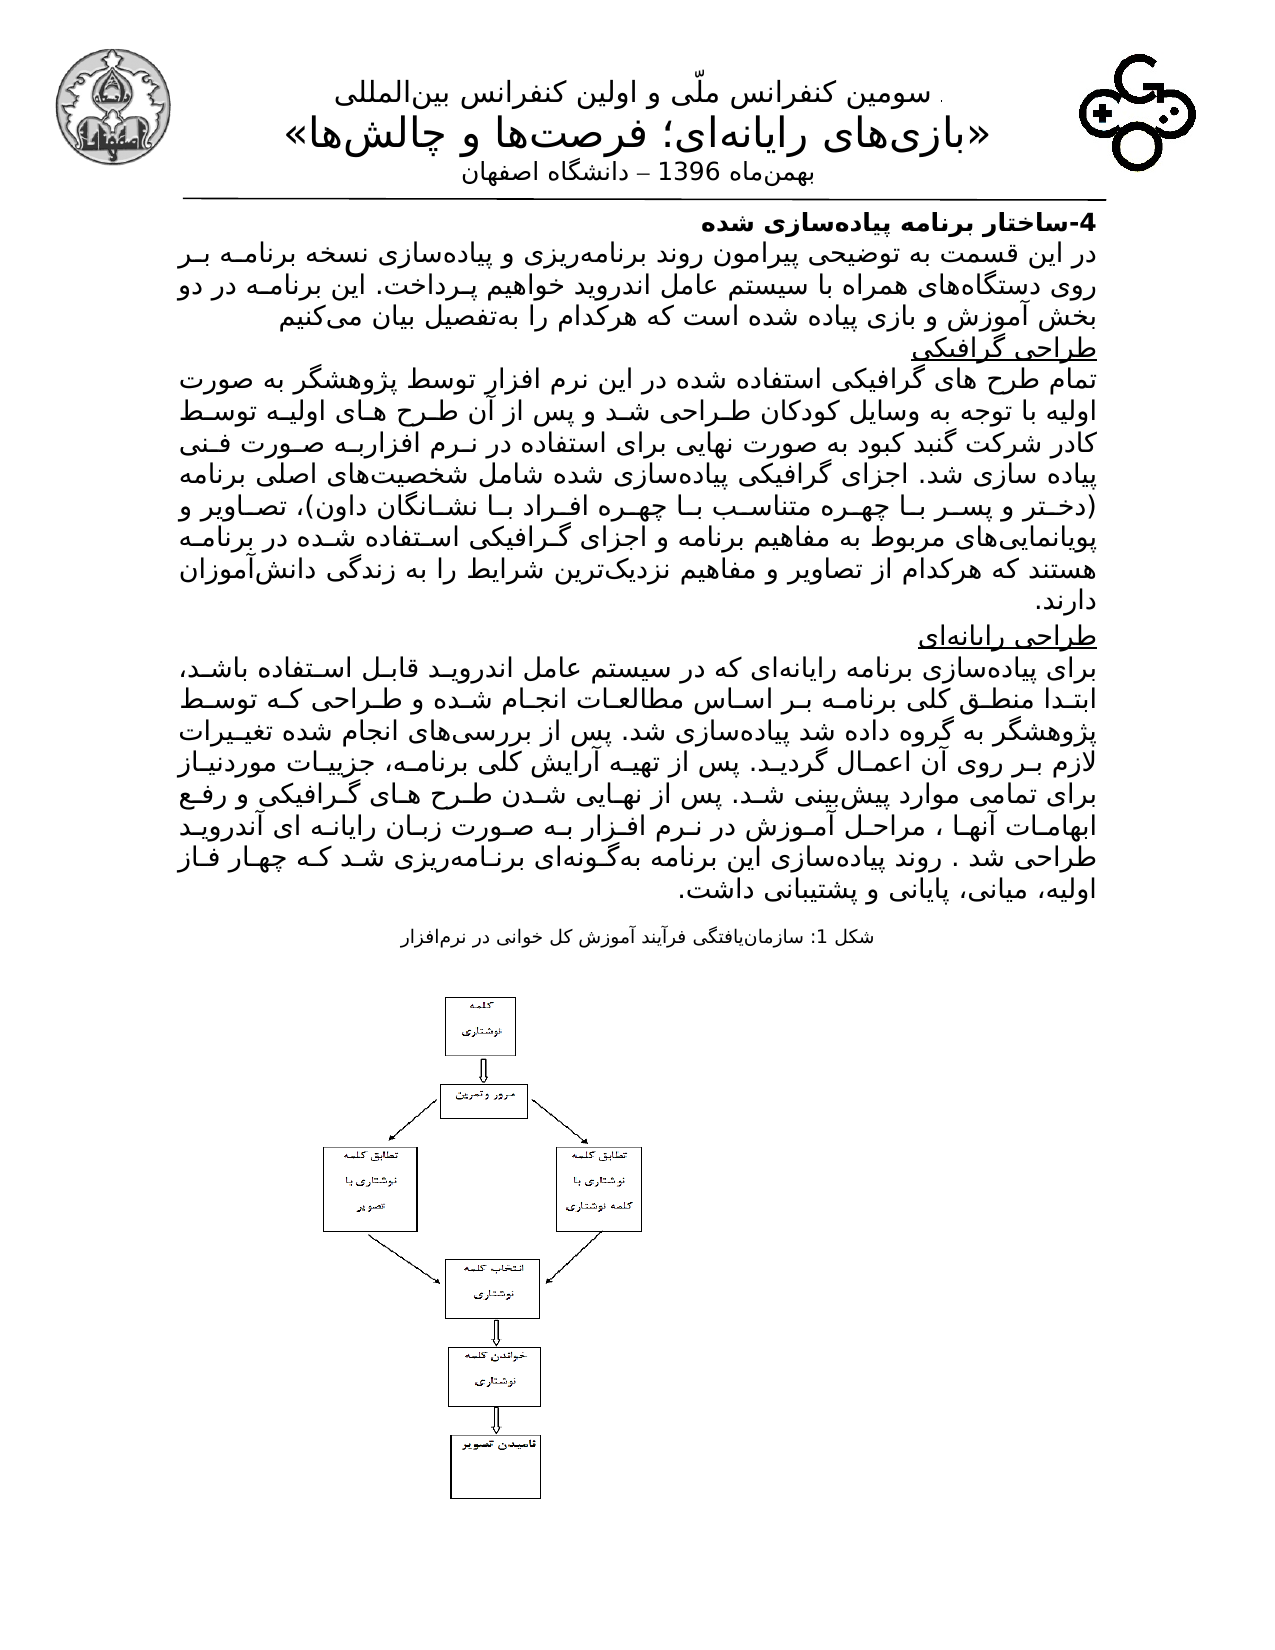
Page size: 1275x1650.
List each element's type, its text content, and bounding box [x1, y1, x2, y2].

text تمام طرح های گرافیکی استفاده شده در این نرم افزار توسط پژوهشگر به صورت اولیه با توجه به وسایل کودکان طراحی شد و پس از آن طرح های اولیه توسط کادر شرکت گنبد کبود به صورت نهایی برای استفاده در نرم افزاربه صورت فنی پیاده سازی شد. اجزای گرافیکی پیاده‌سازی شده شامل شخصیت‌های اصلی برنامه (دختر و پسر با چهره متناسب با چهره افراد با نشانگان داون)، تصاویر و پویانمایی‌های مربوط به مفاهیم برنامه و اجزای گرافیکی استفاده شده در برنامه هستند که هرکدام از تصاویر و مفاهیم نزدیک‌ترین شرایط را به زندگی دانش‌آموزان دارند. [178, 364, 1097, 616]
text در این قسمت به توضیحی پیرامون روند برنامه‌ریزی و پیاده‌سازی نسخه برنامه بر روی دستگاه‌های همراه با سیستم عامل اندروید خواهیم پرداخت. این برنامه در دو بخش آموزش و بازی پیاده شده است که هرکدام را به‌تفصیل بیان می‌کنیم [178, 237, 1097, 332]
subtitle طراحی گرافیکی [178, 332, 1097, 364]
subtitle 4-ساختار برنامه پیاده‌سازی شده [178, 208, 1097, 237]
text شکل 1: سازمان‌یافتگی فرآیند آموزش کل خوانی در نرم‌افزار [178, 926, 1097, 948]
text برای پیاده‌سازی برنامه رایانه‌ای که در سیستم عامل اندروید قابل استفاده ‌باشد، ابتدا منطق کلی برنامه بر اساس مطالعات انجام شده و طراحی که توسط پژوهشگر به گروه داده شد پیاده‌سازی شد. پس از بررسی‌های انجام شده تغییرات لازم بر روی آن اعمال گردید. پس از تهیه آرایش کلی برنامه، جزییات موردنیاز برای تمامی موارد پیش‌بینی شد. پس از نهایی شدن طرح های گرافیکی و رفع ابهامات آنها ، مراحل آموزش در نرم افزار به صورت زبان رایانه ای آندروید طراحی شد . روند پیاده‌سازی این برنامه به‌گونه‌ای برنامه‌ریزی شد که چهار فاز اولیه، میانی، پایانی و پشتیبانی داشت. [178, 652, 1097, 904]
picture [52, 46, 173, 166]
subtitle طراحی رایانه‌ای [178, 620, 1097, 652]
picture [292, 979, 667, 1504]
picture [1078, 52, 1197, 173]
